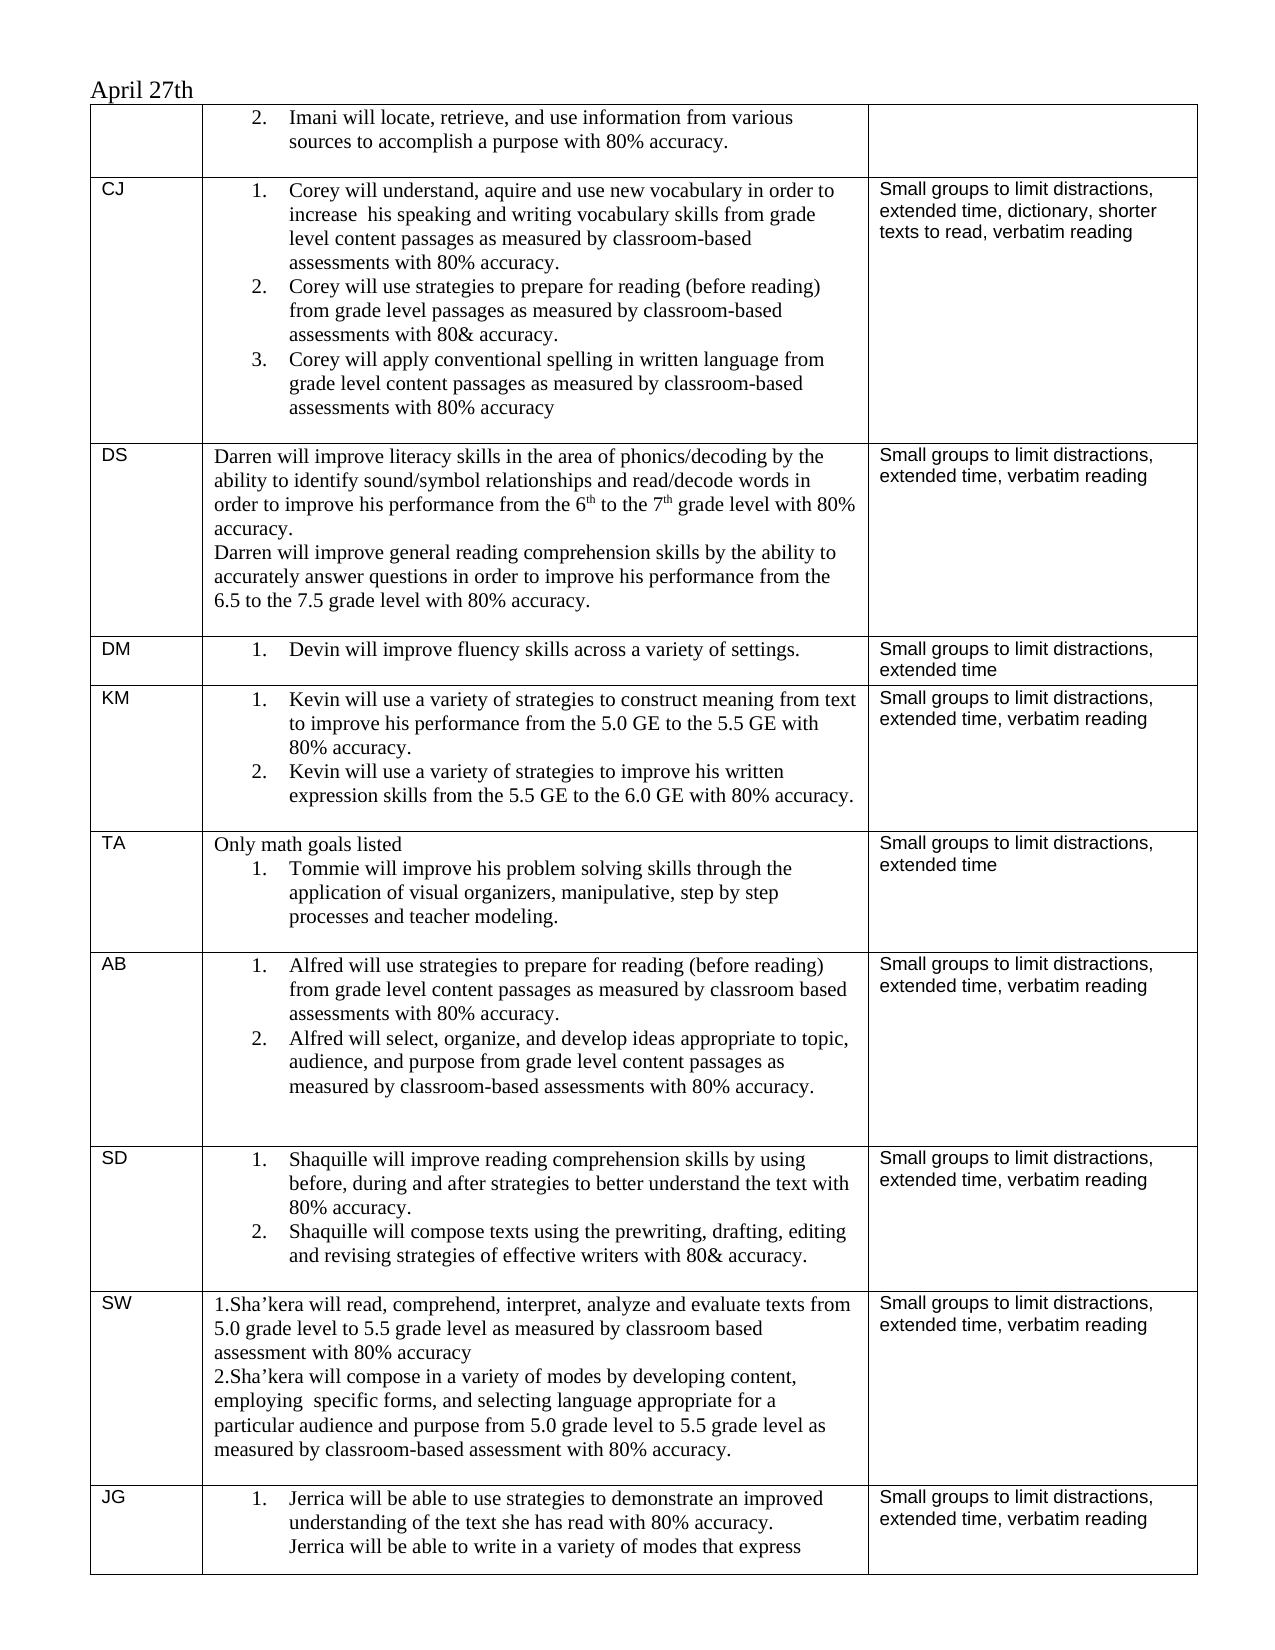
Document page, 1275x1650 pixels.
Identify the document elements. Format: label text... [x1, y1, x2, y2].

table_cell Only math goals listed Tommie will improve his problem solving skills through the application of visual organizers, manipulative, step by step processes and teacher modeling. [203, 832, 868, 952]
table_cell Small groups to limit distractions, extended time, verbatim reading [869, 1147, 1197, 1291]
table_cell Kevin will use a variety of strategies to construct meaning from text to improve his performance from the 5.0 GE to the 5.5 GE with 80% accuracy. Kevin will use a variety of strategies to improve his written expression skills from the 5.5 GE to the 6.0 GE with 80% accuracy. [203, 686, 868, 831]
table_cell AB [91, 953, 202, 1146]
table_cell Small groups to limit distractions, extended time, verbatim reading [869, 444, 1197, 636]
table_cell 1.Sha’kera will read, comprehend, interpret, analyze and evaluate texts from 5.0 grade level to 5.5 grade level as measured by classroom based assessment with 80% accuracy 2.Sha’kera will compose in a variety of modes by developing content, employing specific forms, and selecting language appropriate for a particular audience and purpose from 5.0 grade level to 5.5 grade level as measured by classroom-based assessment with 80% accuracy. [203, 1292, 868, 1485]
table_cell CJ [91, 178, 202, 443]
table_cell Small groups to limit distractions, extended time, dictionary, shorter texts to read, verbatim reading [869, 178, 1197, 443]
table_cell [869, 105, 1197, 177]
table_cell Shaquille will improve reading comprehension skills by using before, during and after strategies to better understand the text with 80% accuracy. Shaquille will compose texts using the prewriting, drafting, editing and revising strategies of effective writers with 80& accuracy. [203, 1147, 868, 1291]
table_cell JG [91, 1486, 202, 1574]
table_cell IM [91, 105, 202, 177]
table_cell Small groups to limit distractions, extended time [869, 637, 1197, 685]
table_cell Alfred will use strategies to prepare for reading (before reading) from grade level content passages as measured by classroom based assessments with 80% accuracy. Alfred will select, organize, and develop ideas appropriate to topic, audience, and purpose from grade level content passages as measured by classroom-based assessments with 80% accuracy. [203, 953, 868, 1146]
table_cell Small groups to limit distractions, extended time, verbatim reading [869, 686, 1197, 831]
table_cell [869, 1486, 1197, 1574]
table_cell Darren will improve literacy skills in the area of phonics/decoding by the ability to identify sound/symbol relationships and read/decode words in order to improve his performance from the 6th to the 7th grade level with 80% accuracy. Darren will improve general reading comprehension skills by the ability to accurately answer questions in order to improve his performance from the 6.5 to the 7.5 grade level with 80% accuracy. [203, 444, 868, 636]
table_cell KM [91, 686, 202, 831]
table_cell Small groups to limit distractions, extended time [869, 832, 1197, 952]
table_cell TA [91, 832, 202, 952]
table_cell Devin will improve fluency skills across a variety of settings. [203, 637, 868, 685]
table_cell DM [91, 637, 202, 685]
table_cell DS [91, 444, 202, 636]
table_cell Small groups to limit distractions, extended time, verbatim reading [869, 1292, 1197, 1485]
table_cell SD [91, 1147, 202, 1291]
table_cell Corey will understand, aquire and use new vocabulary in order to increase his speaking and writing vocabulary skills from grade level content passages as measured by classroom-based assessments with 80% accuracy. Corey will use strategies to prepare for reading (before reading) from grade level passages as measured by classroom-based assessments with 80& accuracy. Corey will apply conventional spelling in written language from grade level content passages as measured by classroom-based assessments with 80% accuracy [203, 178, 868, 443]
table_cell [203, 1486, 868, 1574]
table_cell SW [91, 1292, 202, 1485]
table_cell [203, 105, 868, 177]
table_cell Small groups to limit distractions, extended time, verbatim reading [869, 953, 1197, 1146]
